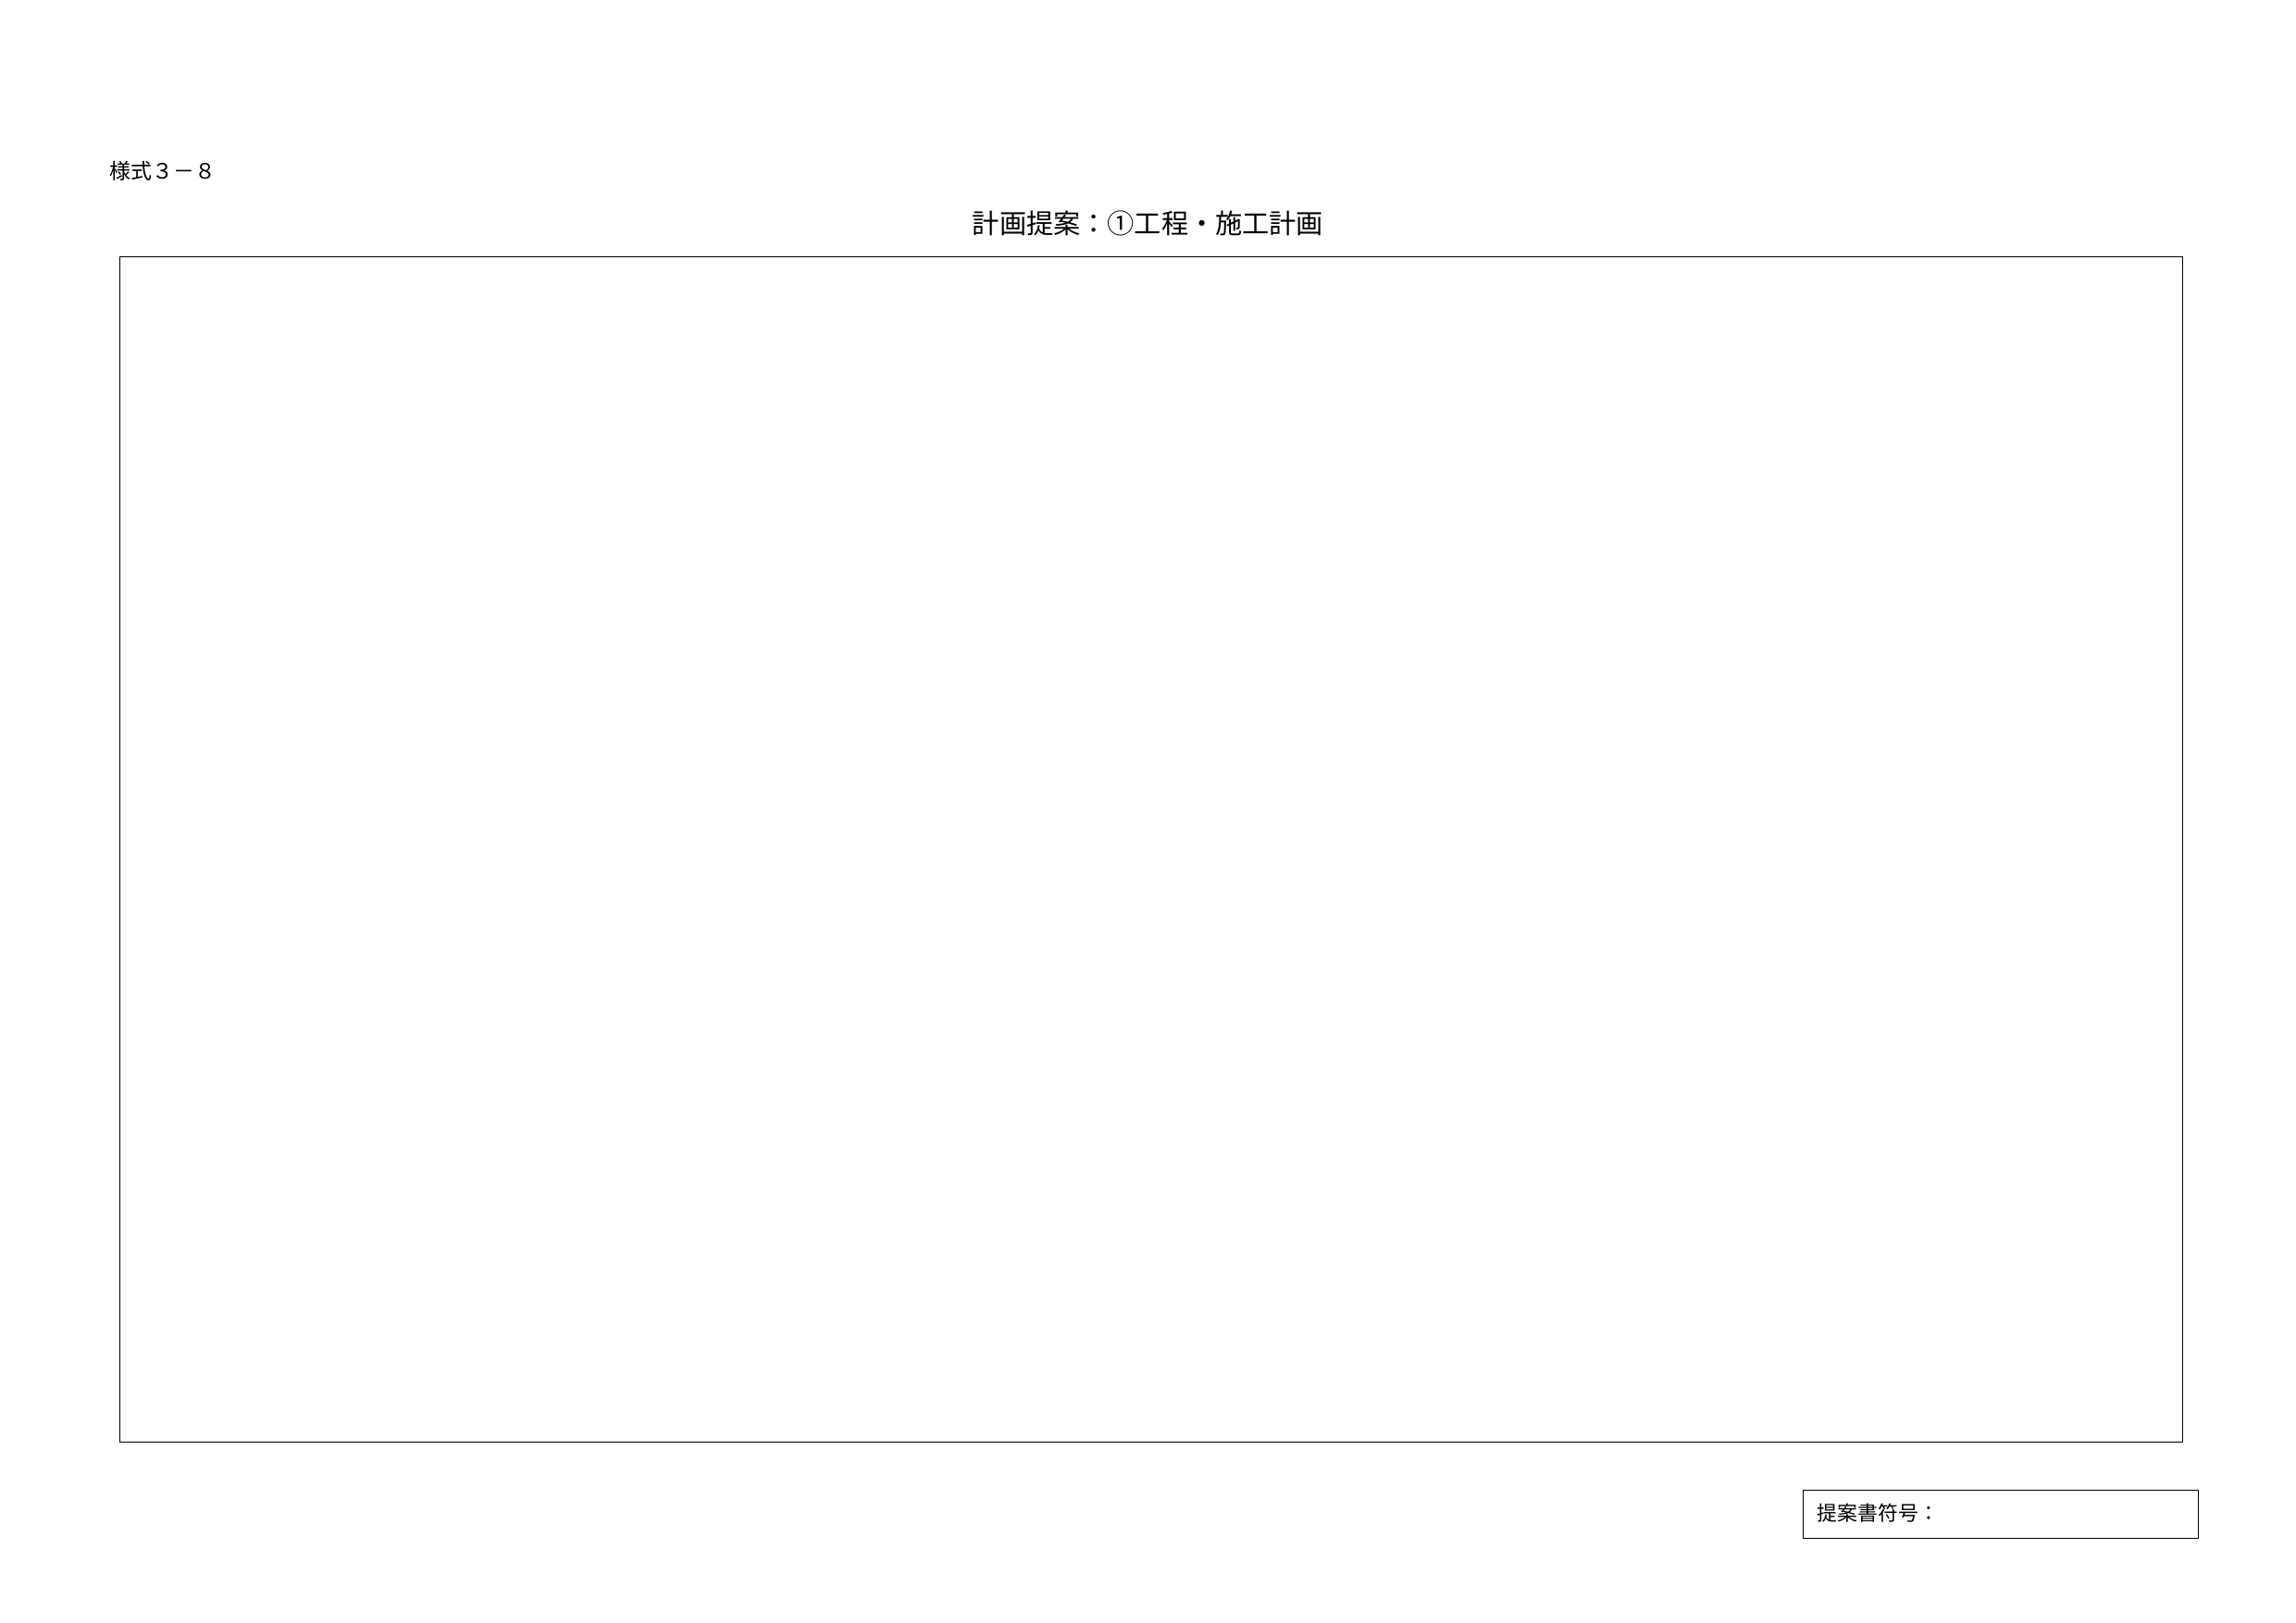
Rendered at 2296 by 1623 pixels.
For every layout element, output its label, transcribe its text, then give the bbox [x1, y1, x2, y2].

subtitle 様式３－８ [109, 152, 2186, 187]
table_header [120, 257, 2182, 1442]
text 計画提案：①工程・施工計画 [109, 187, 2186, 256]
